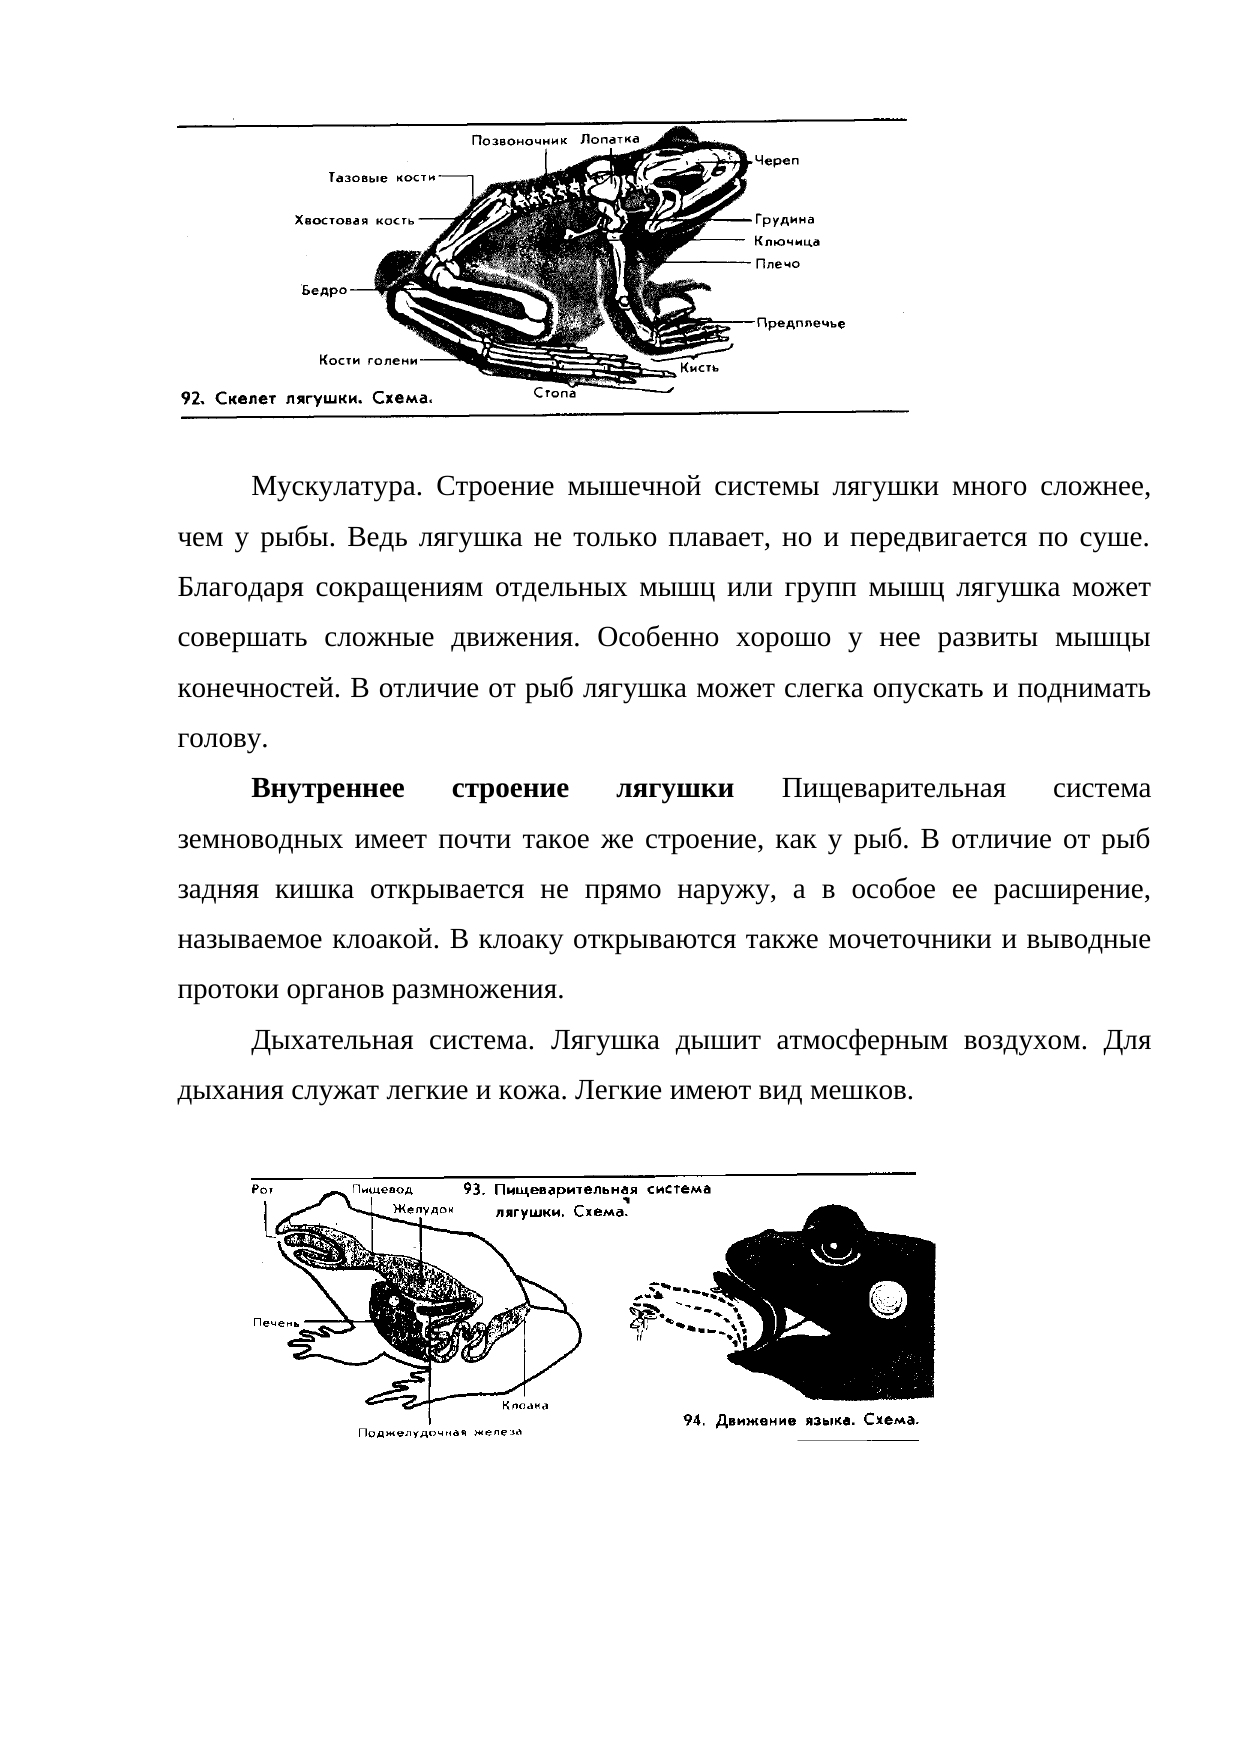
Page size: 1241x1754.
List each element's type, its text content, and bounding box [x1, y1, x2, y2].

picture [177, 118, 909, 419]
text Внутреннее строение лягушки Пищеварительная система земноводных имеет почти такое же строение, как у рыб. В отличие от рыб задняя кишка открывается не прямо наружу, а в особое ее расширение, называемое клоакой. В клоаку открываются также мочеточники и выводные протоки органов размножения. [177, 770, 1152, 1005]
text Мускулатура. Строение мышечной системы лягушки много сложнее, чем у рыбы. Ведь лягушка не только плавает, но и передвигается по суше. Благодаря сокращениям отдельных мышц или групп мышц лягушка может совершать сложные движения. Особенно хорошо у нее развиты мышцы конечностей. В отличие от рыб лягушка может слегка опускать и поднимать голову. [177, 468, 1152, 754]
text Дыхательная система. Лягушка дышит атмосферным воздухом. Для дыхания служат легкие и кожа. Легкие имеют вид мешков. [177, 1022, 1152, 1106]
picture [251, 1172, 936, 1441]
